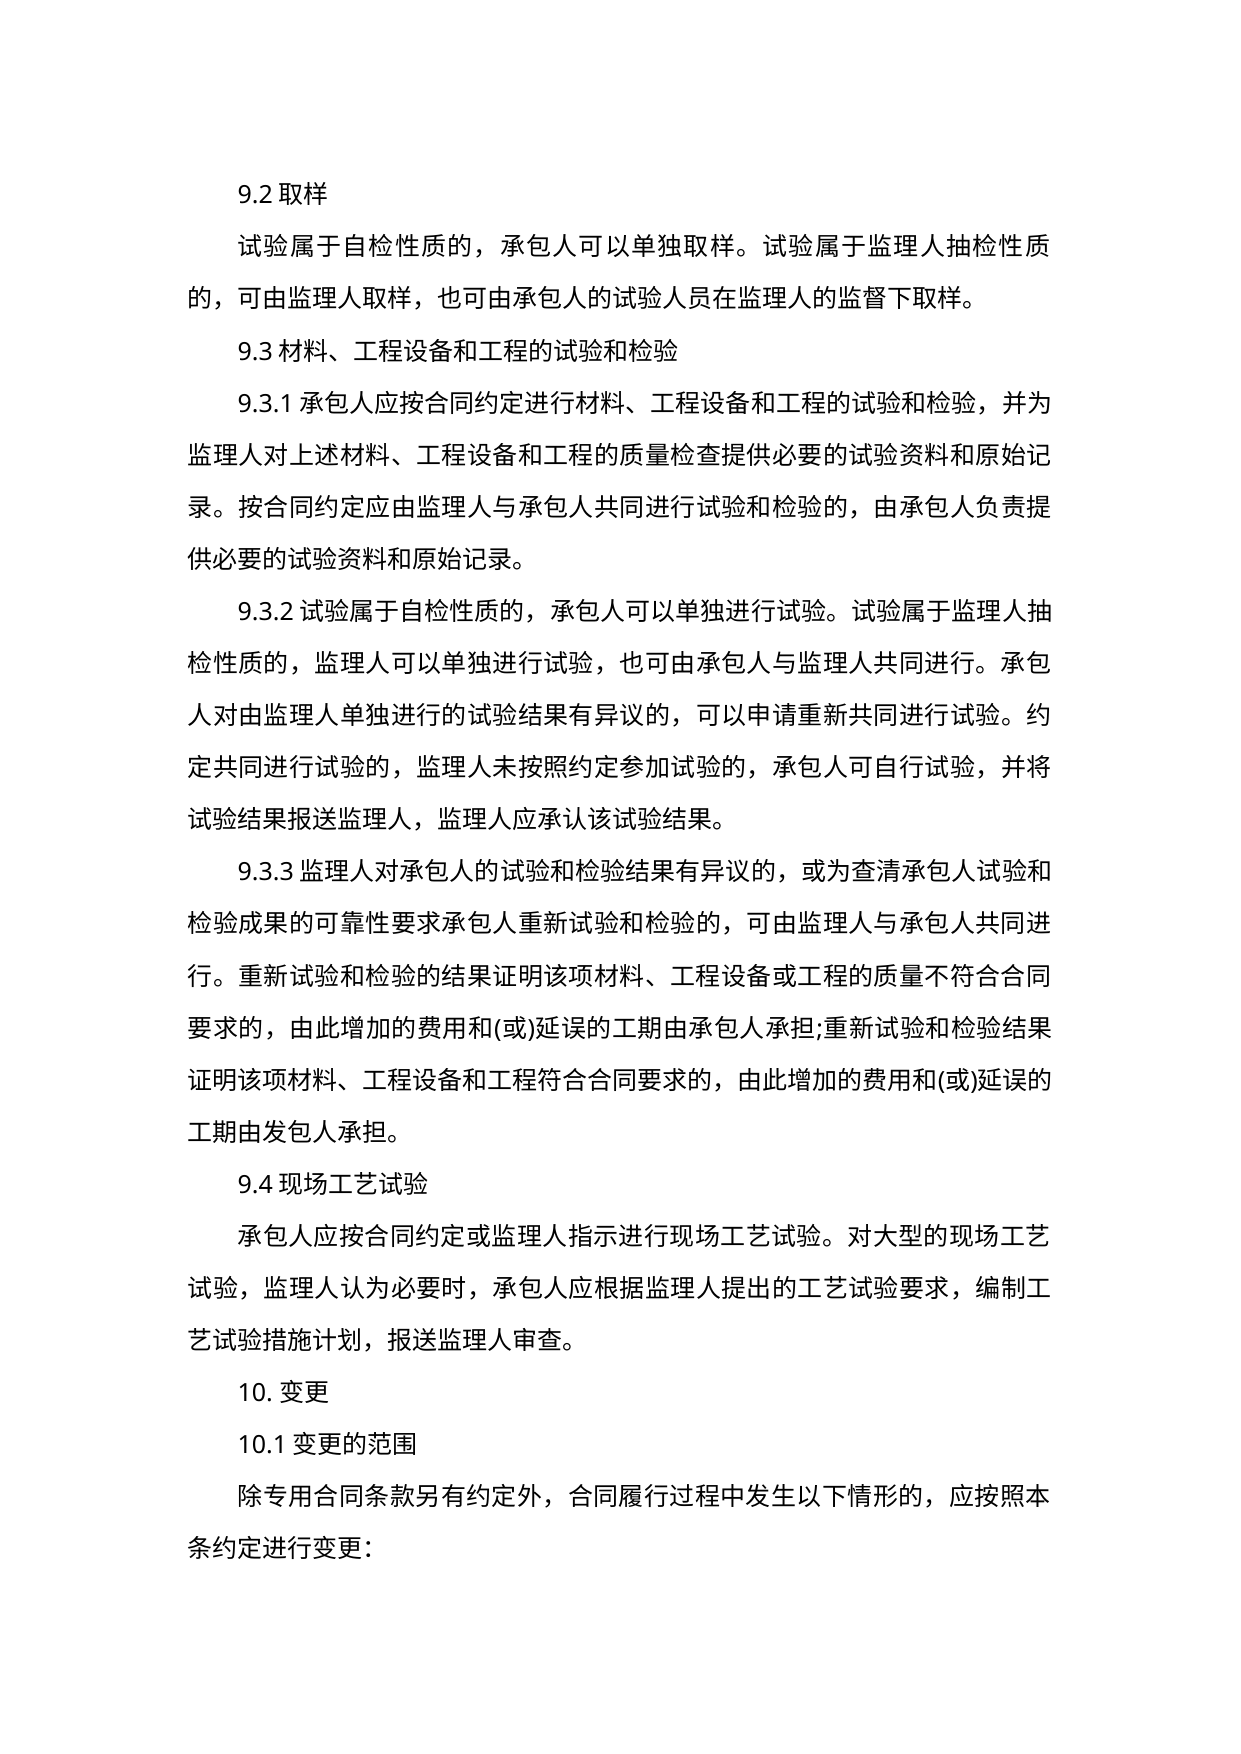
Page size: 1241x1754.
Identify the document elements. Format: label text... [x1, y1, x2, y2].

text 试验属于自检性质的，承包人可以单独取样。试验属于监理人抽检性质的，可由监理人取样，也可由承包人的试验人员在监理人的监督下取样。 [187, 214, 1053, 318]
text 承包人应按合同约定或监理人指示进行现场工艺试验。对大型的现场工艺试验，监理人认为必要时，承包人应根据监理人提出的工艺试验要求，编制工艺试验措施计划，报送监理人审查。 [187, 1204, 1053, 1360]
text 除专用合同条款另有约定外，合同履行过程中发生以下情形的，应按照本条约定进行变更： [187, 1464, 1053, 1568]
text 10.1变更的范围 [187, 1412, 1053, 1464]
text 9.3.2试验属于自检性质的，承包人可以单独进行试验。试验属于监理人抽检性质的，监理人可以单独进行试验，也可由承包人与监理人共同进行。承包人对由监理人单独进行的试验结果有异议的，可以申请重新共同进行试验。约定共同进行试验的，监理人未按照约定参加试验的，承包人可自行试验，并将试验结果报送监理人，监理人应承认该试验结果。 [187, 579, 1053, 839]
text 10. 变更 [187, 1360, 1053, 1412]
text 9.3材料、工程设备和工程的试验和检验 [187, 318, 1053, 370]
text 9.2取样 [187, 162, 1053, 214]
text 9.3.1承包人应按合同约定进行材料、工程设备和工程的试验和检验，并为监理人对上述材料、工程设备和工程的质量检查提供必要的试验资料和原始记录。按合同约定应由监理人与承包人共同进行试验和检验的，由承包人负责提供必要的试验资料和原始记录。 [187, 370, 1053, 579]
text 9.4现场工艺试验 [187, 1152, 1053, 1204]
text 9.3.3监理人对承包人的试验和检验结果有异议的，或为查清承包人试验和检验成果的可靠性要求承包人重新试验和检验的，可由监理人与承包人共同进行。重新试验和检验的结果证明该项材料、工程设备或工程的质量不符合合同要求的，由此增加的费用和(或)延误的工期由承包人承担;重新试验和检验结果证明该项材料、工程设备和工程符合合同要求的，由此增加的费用和(或)延误的工期由发包人承担。 [187, 839, 1053, 1152]
